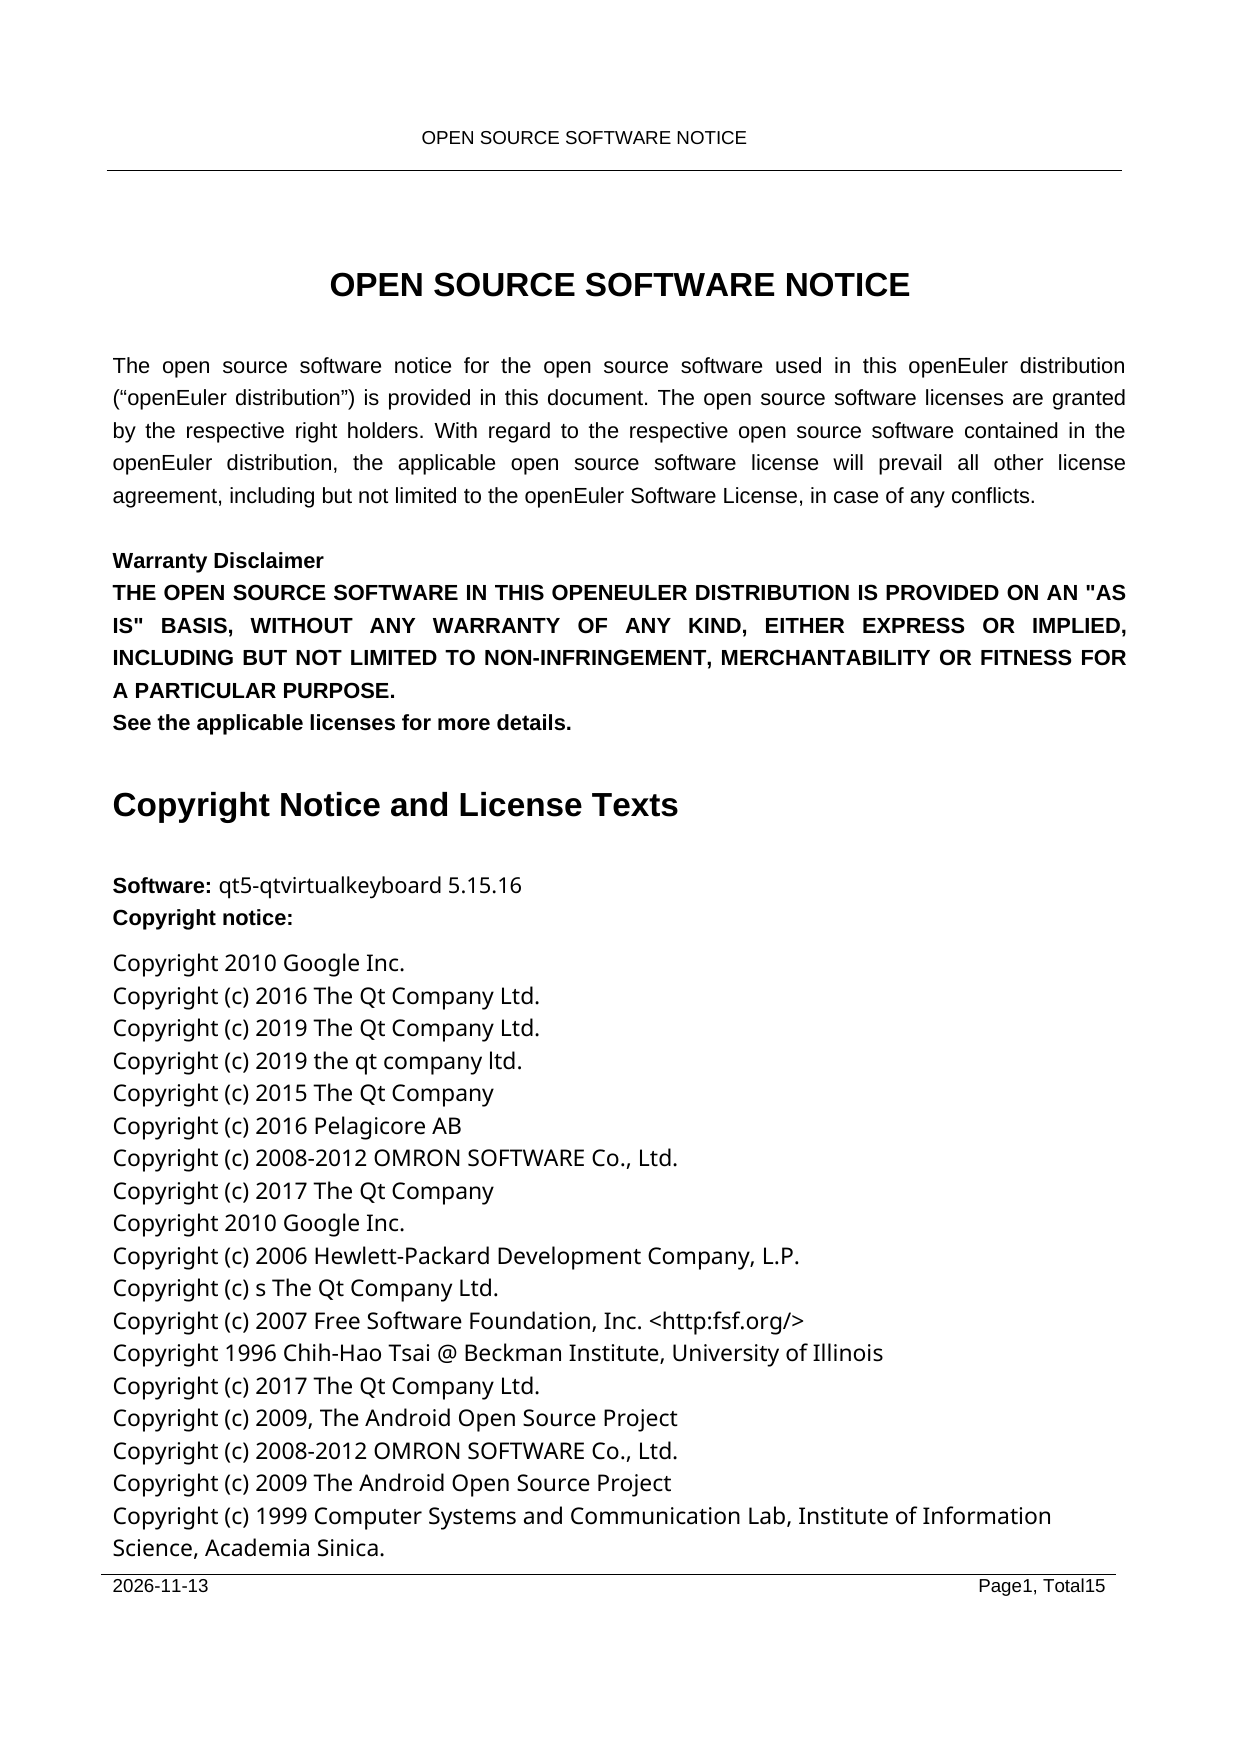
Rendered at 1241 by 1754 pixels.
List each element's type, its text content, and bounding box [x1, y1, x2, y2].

title Software: qt5-qtvirtualkeyboard 5.15.16 [112, 869, 1128, 901]
text Warranty Disclaimer [112, 544, 1128, 576]
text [112, 947, 1128, 1564]
text OPEN SOURCE SOFTWARE NOTICE [112, 251, 1128, 316]
text THE OPEN SOURCE SOFTWARE IN THIS OPENEULER DISTRIBUTION IS PROVIDED ON AN "AS IS" BASIS, WITHOUT ANY WARRANTY OF ANY KIND, EITHER EXPRESS OR IMPLIED, INCLUDING BUT NOT LIMITED TO NON-INFRINGEMENT, MERCHANTABILITY OR FITNESS FOR A PARTICULAR PURPOSE. See the applicable licenses for more details. [112, 576, 1128, 739]
text Copyright Notice and License Texts [112, 771, 1128, 836]
text The open source software notice for the open source software used in this openEuler distribution (“openEuler distribution”) is provided in this document. The open source software licenses are granted by the respective right holders. With regard to the respective open source software contained in the openEuler distribution, the applicable open source software license will prevail all other license agreement, including but not limited to the openEuler Software License, in case of any conflicts. [112, 349, 1128, 511]
text Copyright notice: [112, 901, 1128, 934]
